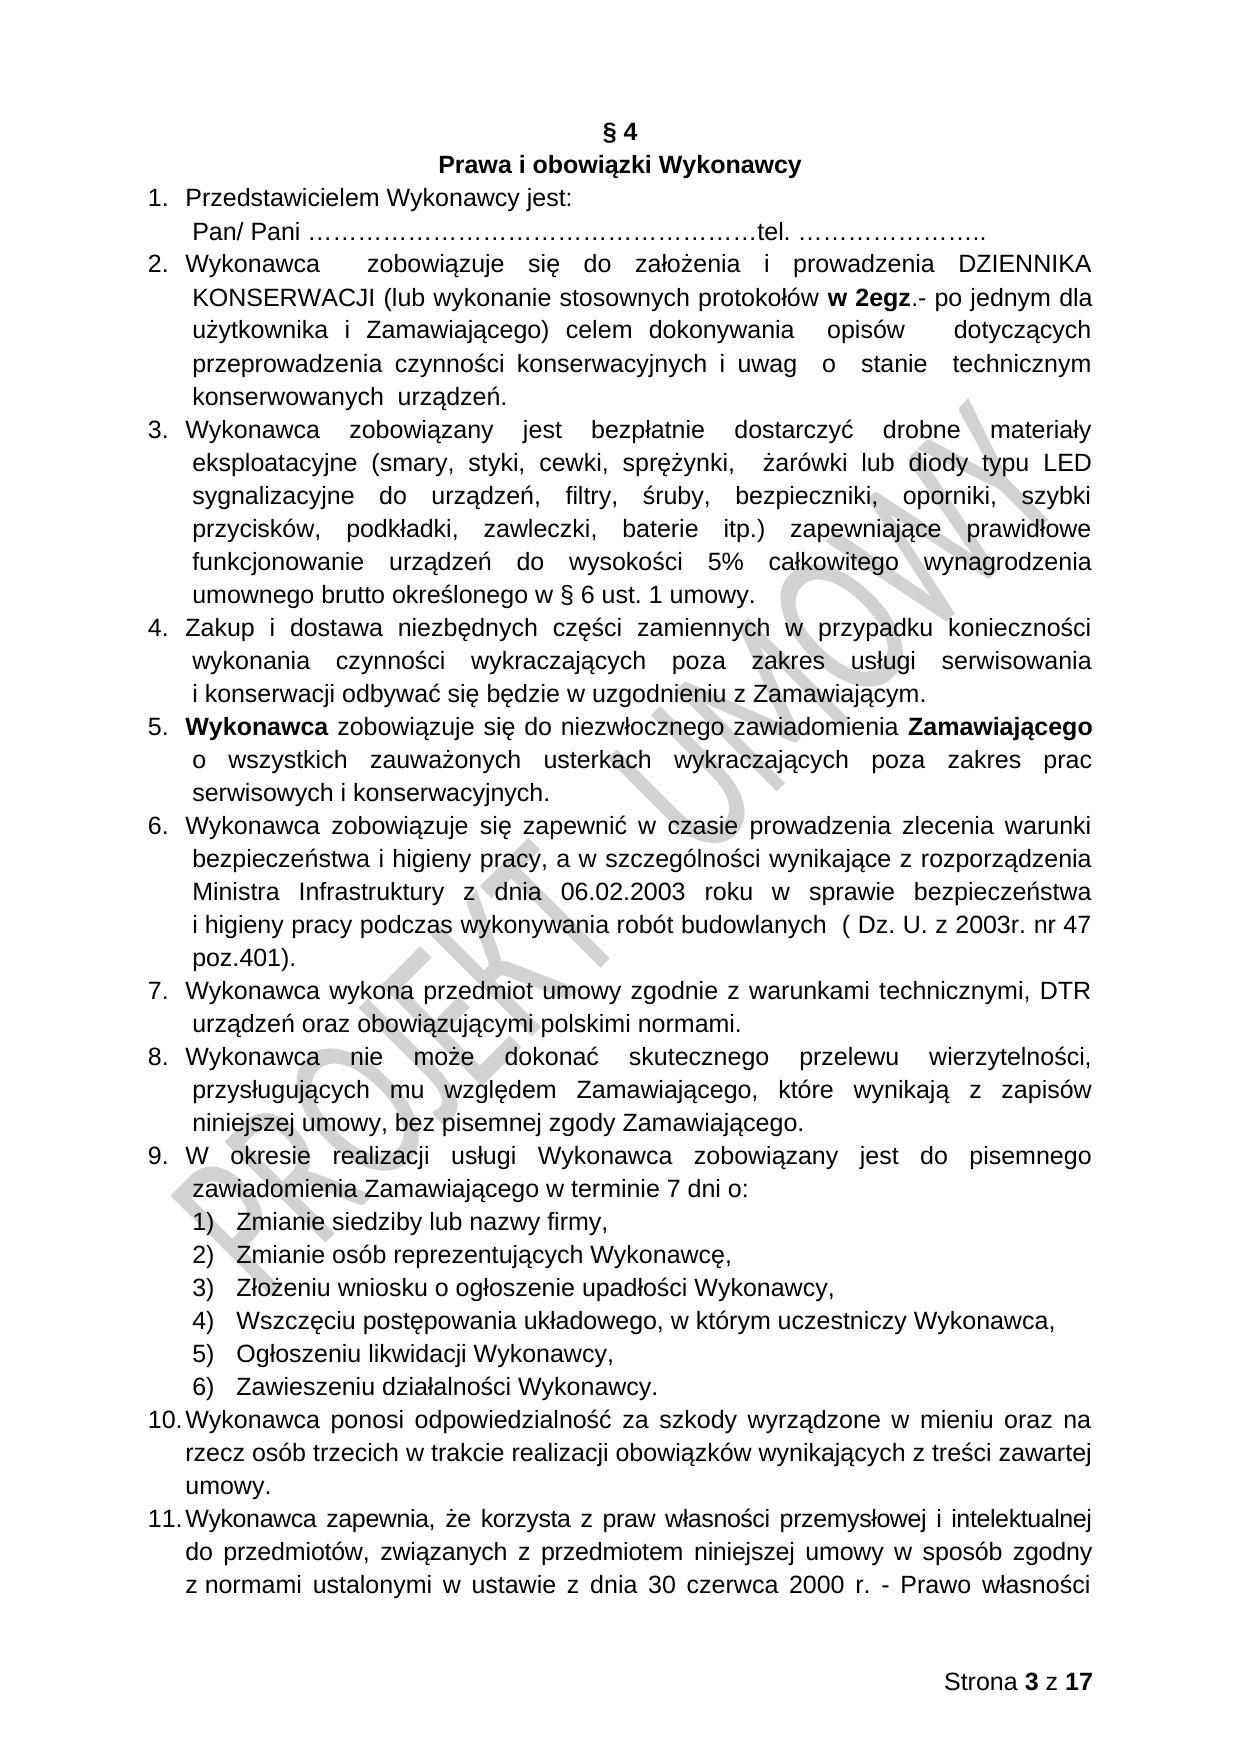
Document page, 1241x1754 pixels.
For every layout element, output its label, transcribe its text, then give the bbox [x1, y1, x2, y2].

list Przedstawicielem Wykonawcy jest: Pan/ Pani ………………………………………………tel. ………………….. [148, 183, 1093, 245]
list Zmianie siedziby lub nazwy firmy, [192, 1207, 1093, 1236]
text Prawa i obowiązki Wykonawcy [148, 150, 1093, 179]
list Wykonawca ponosi odpowiedzialność za szkody wyrządzone w mieniu oraz na rzecz osób trzecich w trakcie realizacji obowiązków wynikających z treści zawartej umowy. [148, 1405, 1093, 1500]
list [148, 1504, 1093, 1599]
text § 4 [148, 117, 1093, 146]
list Wykonawca zobowiązany jest bezpłatnie dostarczyć drobne materiały eksploatacyjne (smary, styki, cewki, sprężynki, żarówki lub diody typu LED sygnalizacyjne do urządzeń, filtry, śruby, bezpieczniki, oporniki, szybki przycisków, podkładki, zawleczki, baterie itp.) zapewniające prawidłowe funkcjonowanie urządzeń do wysokości 5% całkowitego wynagrodzenia umownego brutto określonego w § 6 ust. 1 umowy. [148, 414, 1093, 608]
list Wykonawca nie może dokonać skutecznego przelewu wierzytelności, przysługujących mu względem Zamawiającego, które wynikają z zapisów niniejszej umowy, bez pisemnej zgody Zamawiającego. [148, 1042, 1093, 1137]
list Wykonawca zobowiązuje się zapewnić w czasie prowadzenia zlecenia warunki bezpieczeństwa i higieny pracy, a w szczególności wynikające z rozporządzenia Ministra Infrastruktury z dnia 06.02.2003 roku w sprawie bezpieczeństwa i higieny pracy podczas wykonywania robót budowlanych ( Dz. U. z 2003r. nr 47 poz.401). [148, 811, 1093, 972]
list Wykonawca zobowiązuje się do niezwłocznego zawiadomienia Zamawiającego o wszystkich zauważonych usterkach wykraczających poza zakres prac serwisowych i konserwacyjnych. [148, 712, 1093, 807]
list Zakup i dostawa niezbędnych części zamiennych w przypadku konieczności wykonania czynności wykraczających poza zakres usługi serwisowania i konserwacji odbywać się będzie w uzgodnieniu z Zamawiającym. [148, 613, 1093, 707]
list Złożeniu wniosku o ogłoszenie upadłości Wykonawcy, [192, 1273, 1093, 1302]
list W okresie realizacji usługi Wykonawca zobowiązany jest do pisemnego zawiadomienia Zamawiającego w terminie 7 dni o: [148, 1141, 1093, 1203]
list Zmianie osób reprezentujących Wykonawcę, [192, 1240, 1093, 1269]
list Wykonawca zobowiązuje się do założenia i prowadzenia DZIENNIKA KONSERWACJI (lub wykonanie stosownych protokołów w 2egz.- po jednym dla użytkownika i Zamawiającego) celem dokonywania opisów dotyczących przeprowadzenia czynności konserwacyjnych i uwag o stanie technicznym konserwowanych urządzeń. [148, 249, 1093, 410]
list Wszczęciu postępowania układowego, w którym uczestniczy Wykonawca, [192, 1306, 1093, 1335]
list Ogłoszeniu likwidacji Wykonawcy, [192, 1339, 1093, 1368]
list Wykonawca wykona przedmiot umowy zgodnie z warunkami technicznymi, DTR urządzeń oraz obowiązującymi polskimi normami. [148, 976, 1093, 1038]
list Zawieszeniu działalności Wykonawcy. [192, 1372, 1093, 1401]
